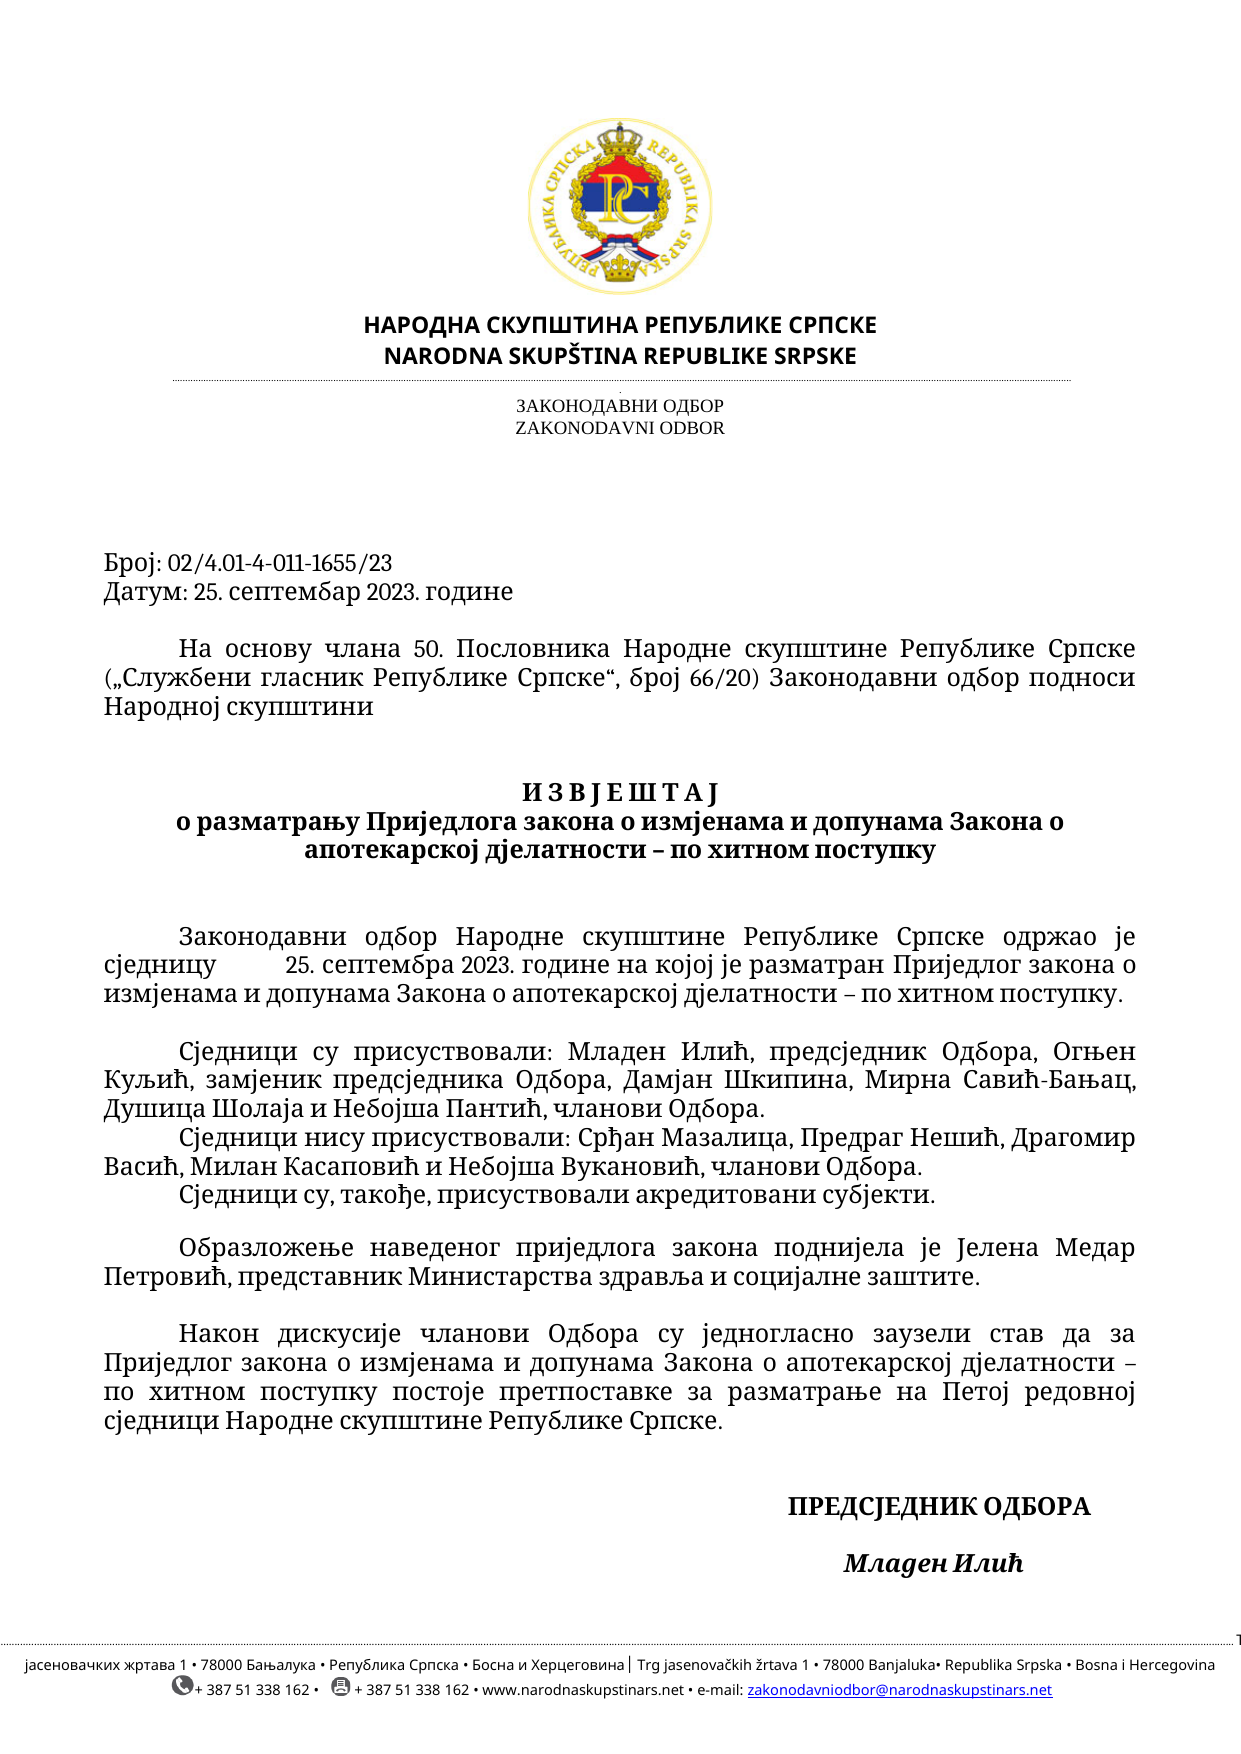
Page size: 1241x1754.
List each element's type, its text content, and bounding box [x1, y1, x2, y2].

text Сједници су, такође, присуствовали акредитовани субјекти. [103, 1181, 1137, 1210]
text Након дискусије чланови Одбора су једногласно заузели став да за Приједлог закона о измјенама и допунама Закона о апотекарској дјелатности – по хитном поступку постоје претпоставке за разматрање на Петој редовној сједници Народне скупштине Републике Српске. [103, 1320, 1137, 1435]
text Образложење наведеног приједлога закона поднијела је Јелена Медар Петровић, представник Министарства здравља и социјалне заштите. [103, 1234, 1137, 1292]
text На основу члана 50. Пословника Народне скупштине Републике Српске („Службени гласник Републике Српске“, број 66/20) Законодавни одбор подноси Народној скупштини [103, 635, 1137, 721]
text Сједници су присуствовали: Младен Илић, предсједник Одбора, Огњен Куљић, замјеник предсједника Одбора, Дамјан Шкипина, Мирна Савић-Бањац, Душица Шолаја и Небојша Пантић, чланови Одбора. [103, 1037, 1137, 1124]
text ПРЕДСЈЕДНИК ОДБОРА [103, 1493, 1137, 1522]
text Сједници нису присуствовали: Срђан Мазалица, Предраг Нешић, Драгомир Васић, Милан Касаповић и Небојша Вукановић, чланови Одбора. [103, 1124, 1137, 1181]
text Број: 02/4.01-4-011-1655/23 [103, 549, 1137, 577]
text Младен Илић [103, 1550, 1137, 1579]
text И З В Ј Е Ш Т А Ј [103, 779, 1137, 807]
text Законодавни одбор Народне скупштине Републике Српске одржао је сједницу 25. септембра 2023. године на којој је разматран Приједлог закона о измјенама и допунама Закона о апотекарској дјелатности – по хитном поступку. [103, 922, 1137, 1009]
text о разматрању Приједлога закона о измјенама и допунама Закона о апотекарској дјелатности – по хитном поступку [103, 807, 1137, 865]
text Датум: 25. септембар 2023. године [103, 577, 1137, 606]
